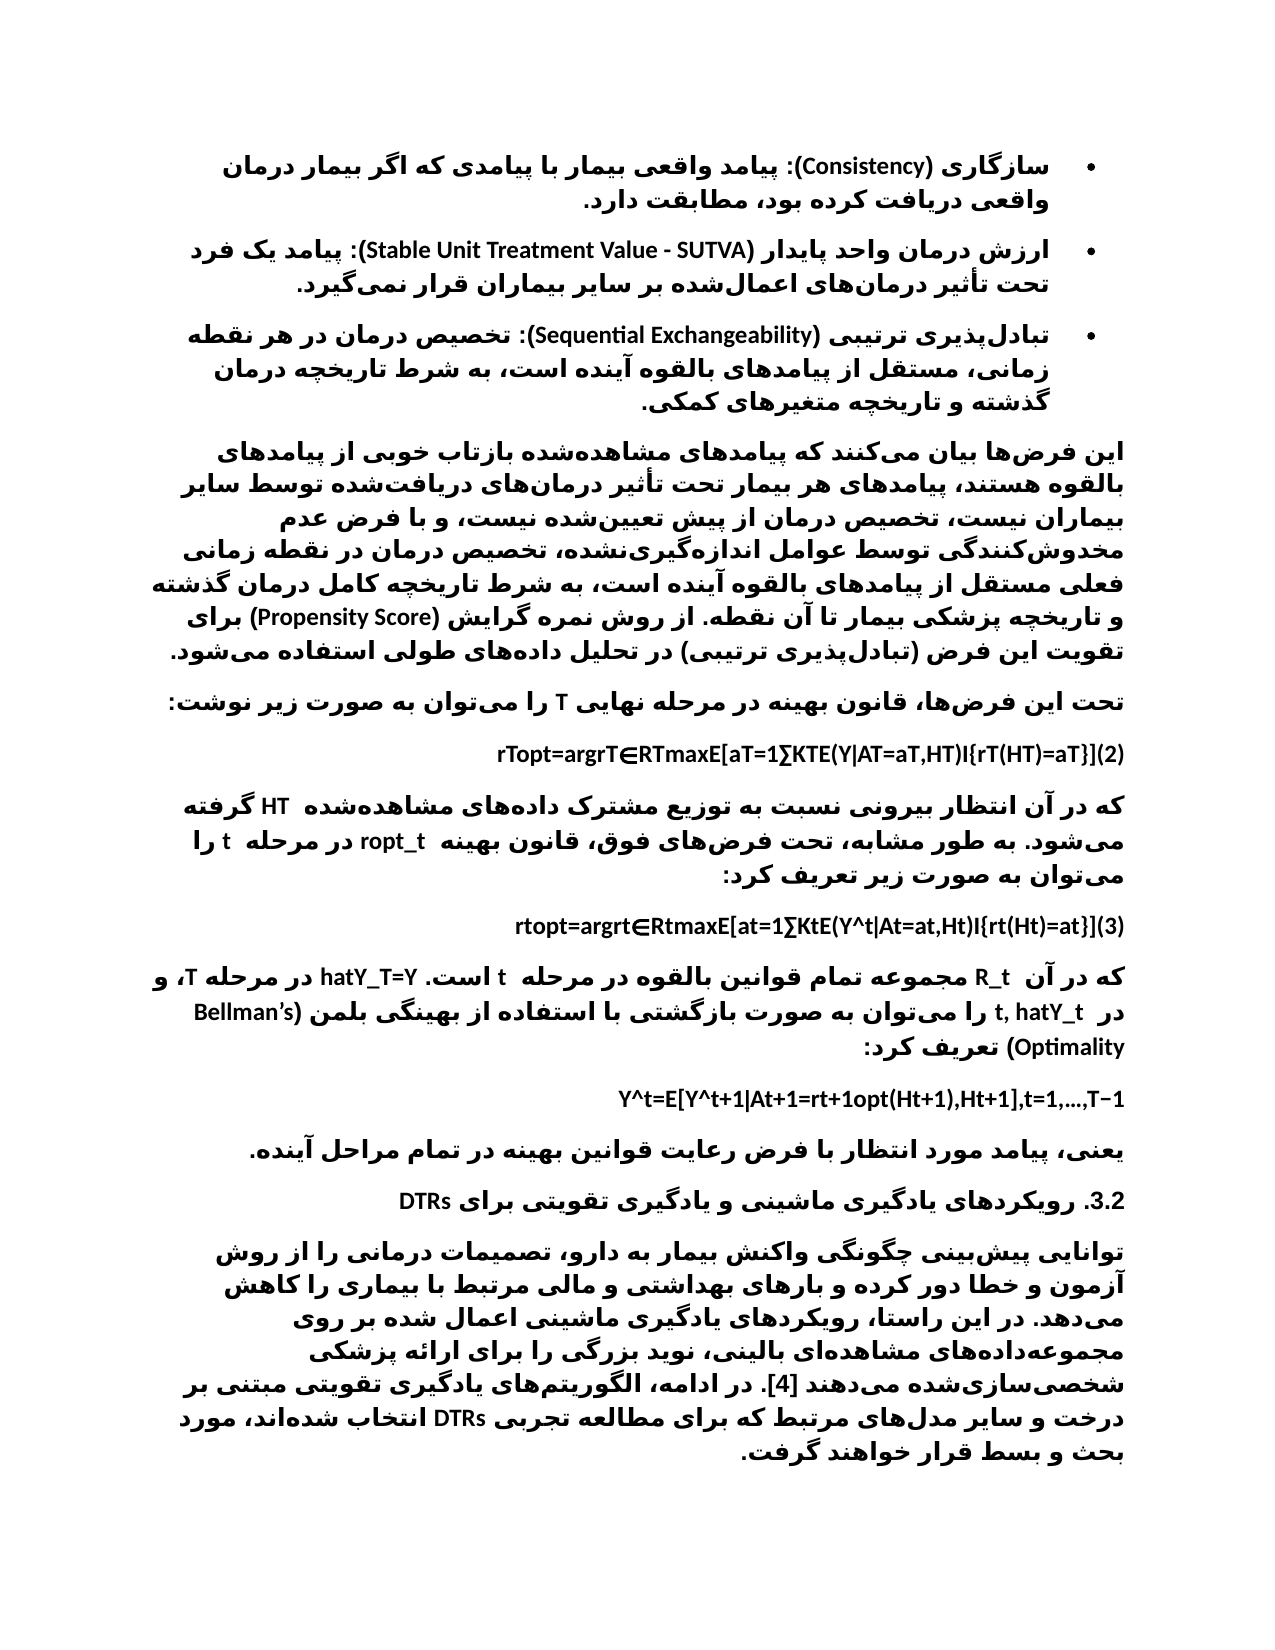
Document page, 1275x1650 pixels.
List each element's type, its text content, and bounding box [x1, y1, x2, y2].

text rtopt​=argrt​∈Rt​max​E[at​=1∑Kt​​E(Y^t​∣At​=at​,Ht​)I{rt​(Ht​)=at​}](3) [150, 909, 1125, 940]
text rTopt​=argrT​∈RT​max​E[aT​=1∑KT​​E(Y∣AT​=aT​,HT)I{rT​(HT)=aT​}](2) [150, 738, 1125, 769]
text Y^t​=E[Y^t+1​∣At+1​=rt+1opt​(Ht+1​),Ht+1​],t=1,…,T−1 [150, 1083, 1125, 1114]
list سازگاری (Consistency): پیامد واقعی بیمار با پیامدی که اگر بیمار درمان واقعی دریافت کرده بود، مطابقت دارد. [150, 150, 1087, 213]
text توانایی پیش‌بینی چگونگی واکنش بیمار به دارو، تصمیمات درمانی را از روش آزمون و خطا دور کرده و بارهای بهداشتی و مالی مرتبط با بیماری را کاهش می‌دهد. در این راستا، رویکردهای یادگیری ماشینی اعمال شده بر روی مجموعه‌داده‌های مشاهده‌ای بالینی، نوید بزرگی را برای ارائه پزشکی شخصی‌سازی‌شده می‌دهند [4]. در ادامه، الگوریتم‌های یادگیری تقویتی مبتنی بر درخت و سایر مدل‌های مرتبط که برای مطالعه تجربی DTRs انتخاب شده‌اند، مورد بحث و بسط قرار خواهند گرفت. [150, 1237, 1125, 1465]
text تحت این فرض‌ها، قانون بهینه در مرحله نهایی T را می‌توان به صورت زیر نوشت: [150, 686, 1125, 717]
text که در آن انتظار بیرونی نسبت به توزیع مشترک داده‌های مشاهده‌شده HT گرفته می‌شود. به طور مشابه، تحت فرض‌های فوق، قانون بهینه ropt_t در مرحله t را می‌توان به صورت زیر تعریف کرد: [150, 790, 1125, 888]
text 3.2. رویکردهای یادگیری ماشینی و یادگیری تقویتی برای DTRs [150, 1185, 1125, 1216]
text این فرض‌ها بیان می‌کنند که پیامدهای مشاهده‌شده بازتاب خوبی از پیامدهای بالقوه هستند، پیامدهای هر بیمار تحت تأثیر درمان‌های دریافت‌شده توسط سایر بیماران نیست، تخصیص درمان از پیش تعیین‌شده نیست، و با فرض عدم مخدوش‌کنندگی توسط عوامل اندازه‌گیری‌نشده، تخصیص درمان در نقطه زمانی فعلی مستقل از پیامدهای بالقوه آینده است، به شرط تاریخچه کامل درمان گذشته و تاریخچه پزشکی بیمار تا آن نقطه. از روش نمره گرایش (Propensity Score) برای تقویت این فرض (تبادل‌پذیری ترتیبی) در تحلیل داده‌های طولی استفاده می‌شود. [150, 436, 1125, 665]
text یعنی، پیامد مورد انتظار با فرض رعایت قوانین بهینه در تمام مراحل آینده. [150, 1135, 1125, 1164]
list تبادل‌پذیری ترتیبی (Sequential Exchangeability): تخصیص درمان در هر نقطه زمانی، مستقل از پیامدهای بالقوه آینده است، به شرط تاریخچه درمان گذشته و تاریخچه متغیرهای کمکی. [150, 319, 1087, 416]
list ارزش درمان واحد پایدار (Stable Unit Treatment Value - SUTVA): پیامد یک فرد تحت تأثیر درمان‌های اعمال‌شده بر سایر بیماران قرار نمی‌گیرد. [150, 234, 1087, 298]
text که در آن R_t مجموعه تمام قوانین بالقوه در مرحله t است. hatY_T=Y در مرحله T، و در t, hatY_t را می‌توان به صورت بازگشتی با استفاده از بهینگی بلمن (Bellman’s Optimality) تعریف کرد: [150, 962, 1125, 1062]
